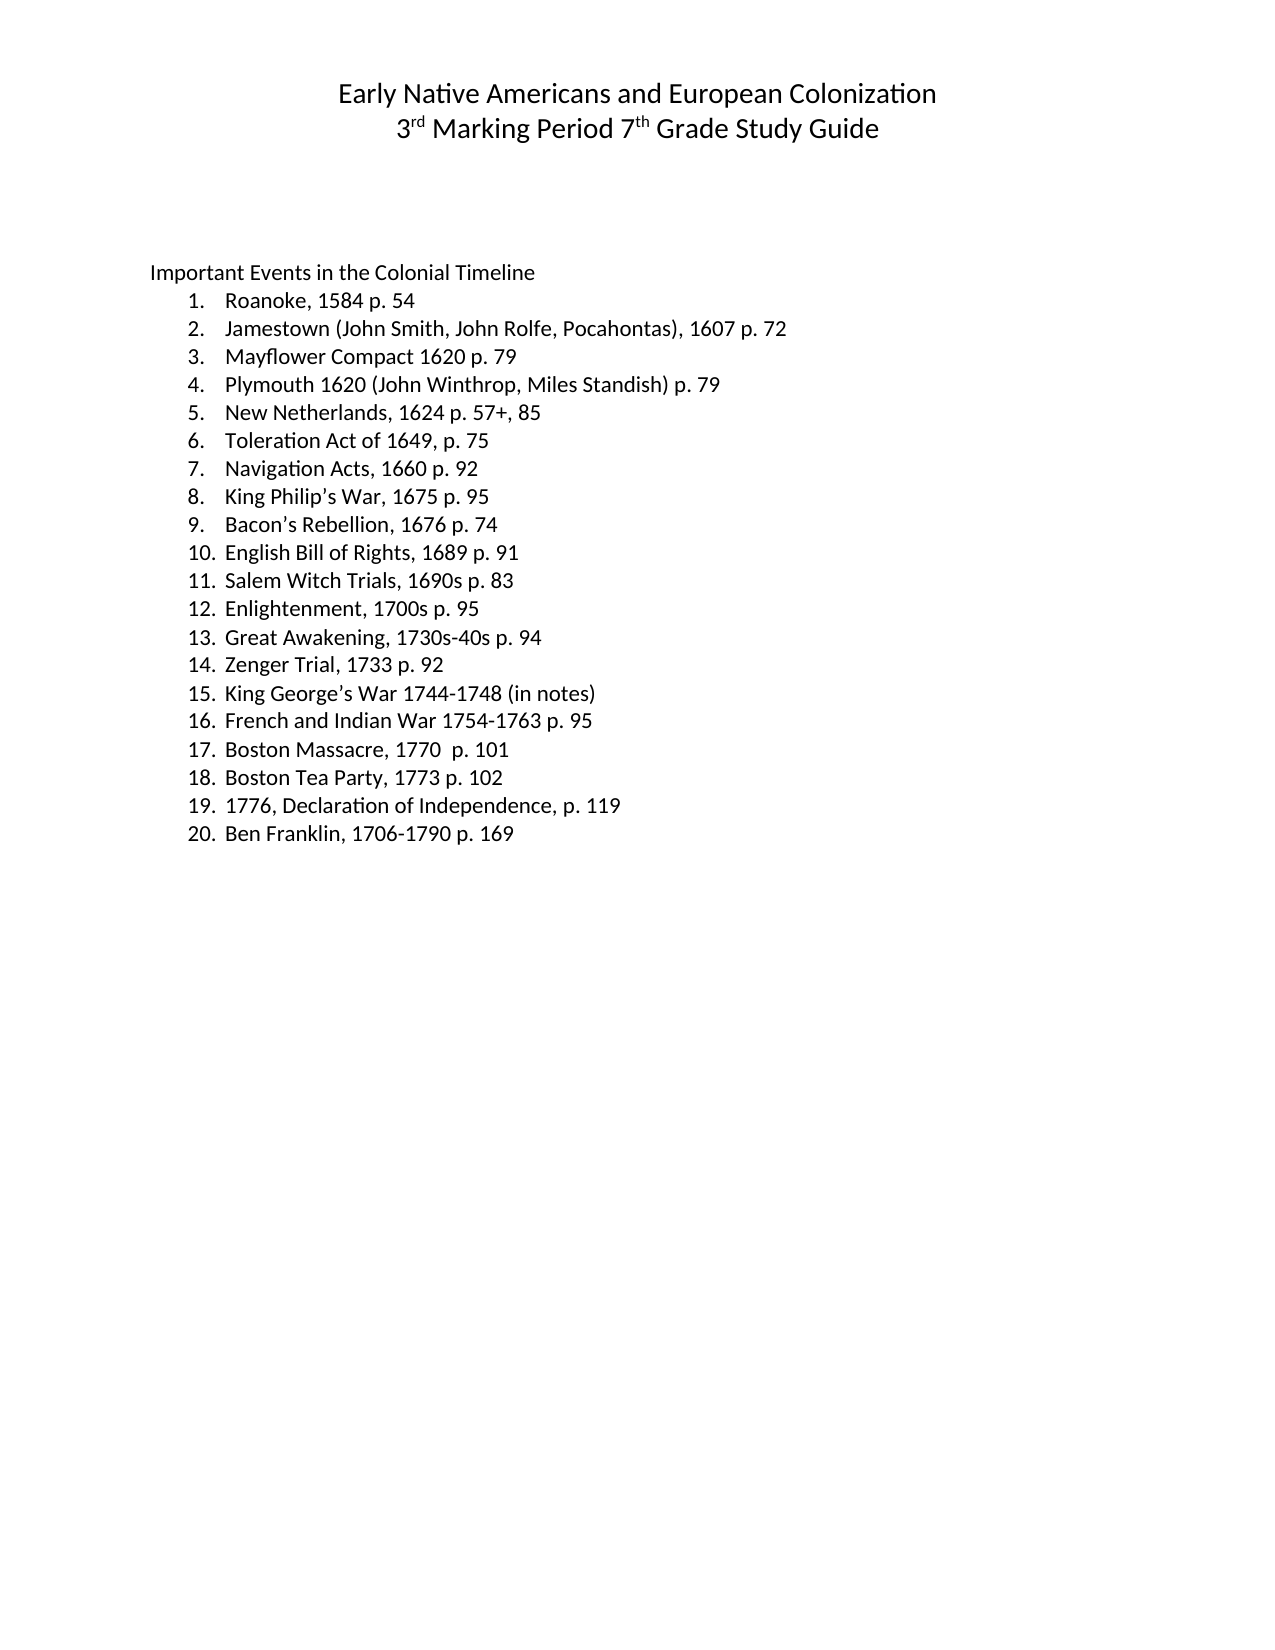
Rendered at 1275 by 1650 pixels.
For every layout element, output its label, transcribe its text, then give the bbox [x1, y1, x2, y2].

list Boston Tea Party, 1773 p. 102 [187, 763, 1125, 791]
list New Netherlands, 1624 p. 57+, 85 [187, 398, 1125, 426]
list King George’s War 1744-1748 (in notes) [187, 679, 1125, 707]
list Salem Witch Trials, 1690s p. 83 [187, 567, 1125, 594]
list Ben Franklin, 1706-1790 p. 169 [187, 819, 1125, 847]
list 1776, Declaration of Independence, p. 119 [187, 791, 1125, 819]
list Roanoke, 1584 p. 54 [187, 286, 1125, 314]
text Important Events in the Colonial Timeline [150, 258, 1125, 286]
list Great Awakening, 1730s-40s p. 94 [187, 623, 1125, 651]
list Zenger Trial, 1733 p. 92 [187, 651, 1125, 679]
list Bacon’s Rebellion, 1676 p. 74 [187, 511, 1125, 538]
list French and Indian War 1754-1763 p. 95 [187, 707, 1125, 735]
list Toleration Act of 1649, p. 75 [187, 426, 1125, 454]
list English Bill of Rights, 1689 p. 91 [187, 538, 1125, 567]
list King Philip’s War, 1675 p. 95 [187, 482, 1125, 511]
list Boston Massacre, 1770 p. 101 [187, 735, 1125, 763]
list Navigation Acts, 1660 p. 92 [187, 454, 1125, 482]
list Plymouth 1620 (John Winthrop, Miles Standish) p. 79 [187, 370, 1125, 398]
list Mayflower Compact 1620 p. 79 [187, 342, 1125, 370]
list Enlightenment, 1700s p. 95 [187, 594, 1125, 623]
list Jamestown (John Smith, John Rolfe, Pocahontas), 1607 p. 72 [187, 314, 1125, 342]
